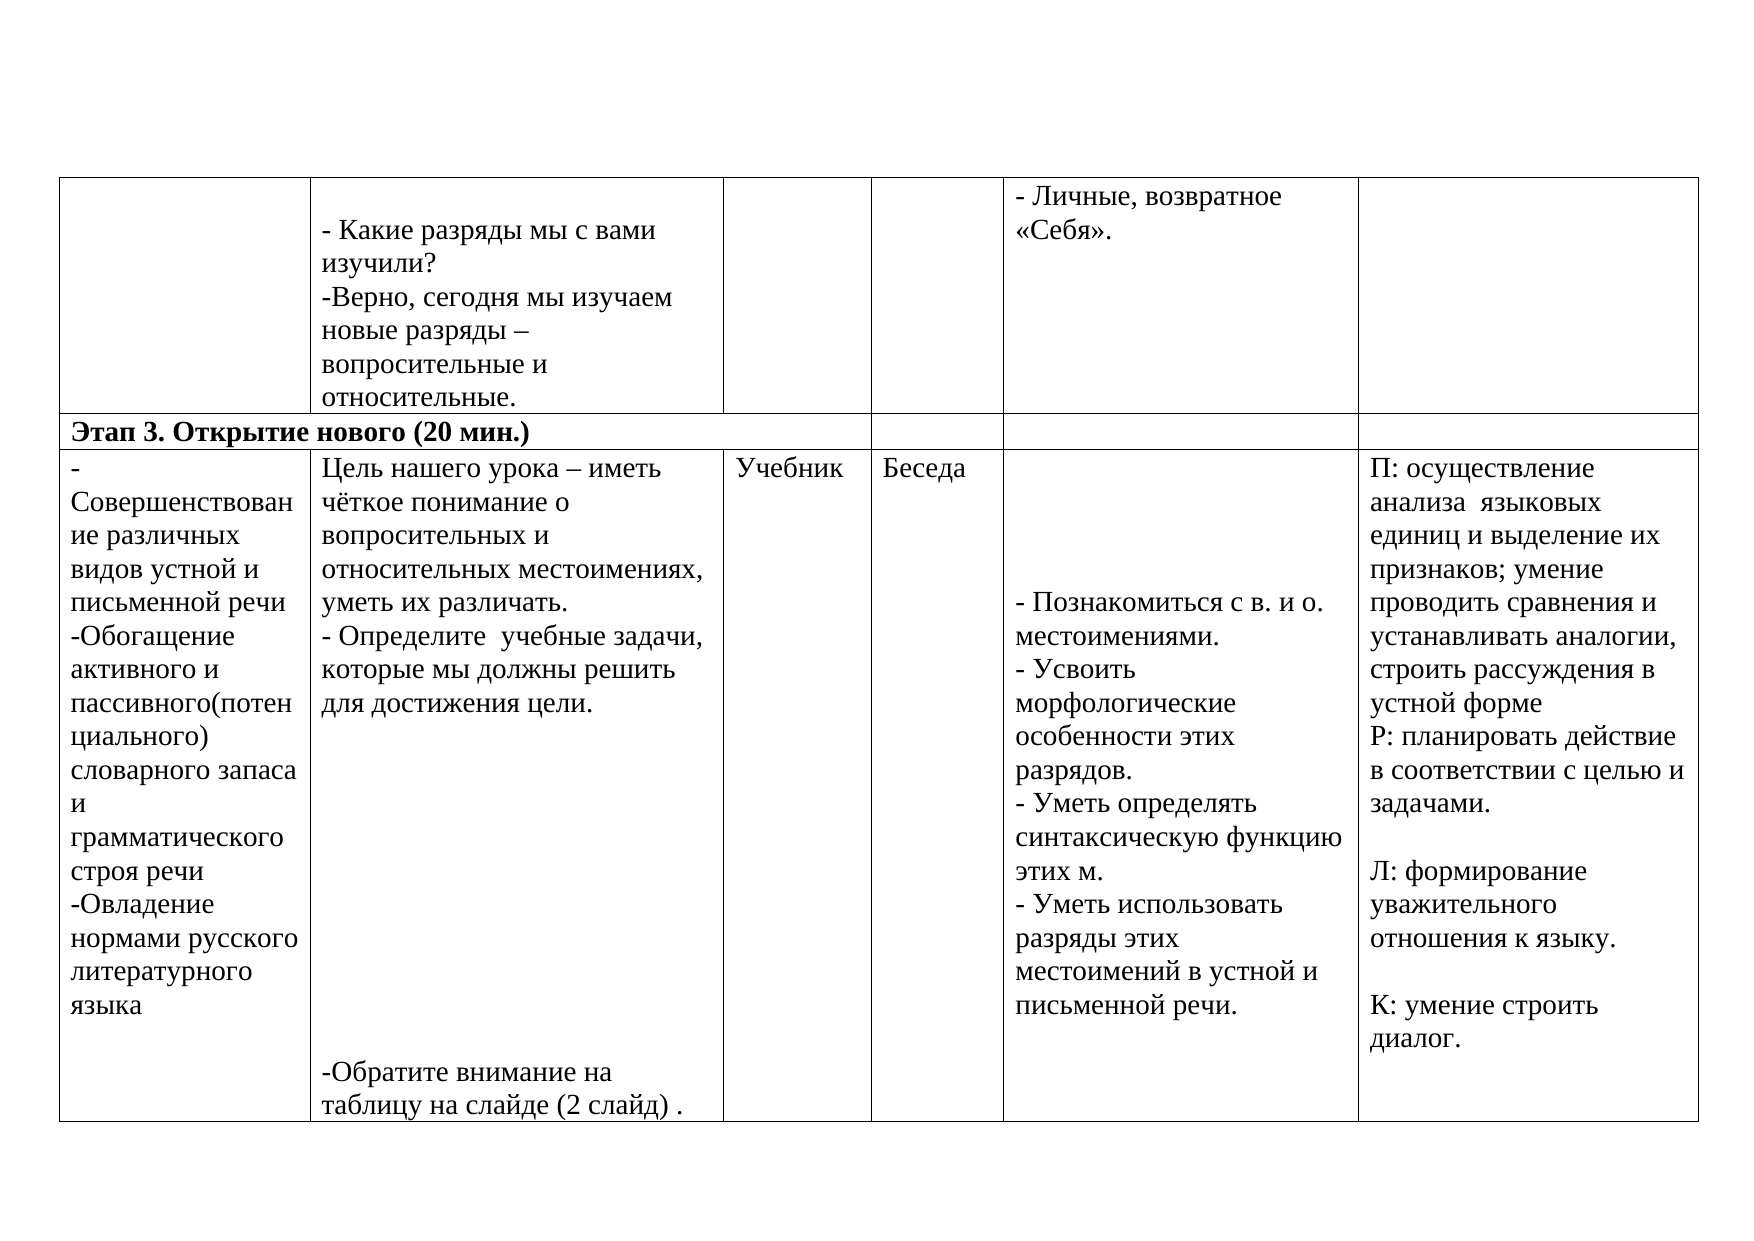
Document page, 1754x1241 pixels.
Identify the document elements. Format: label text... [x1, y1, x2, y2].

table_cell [60, 450, 310, 1121]
table_cell [1359, 178, 1698, 413]
table_cell Беседа [872, 450, 1003, 1121]
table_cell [1359, 450, 1698, 1121]
table_cell [1359, 414, 1698, 449]
table_cell [724, 178, 871, 413]
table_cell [311, 178, 723, 413]
table_cell [1004, 414, 1358, 449]
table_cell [1004, 450, 1358, 1121]
table_cell [872, 414, 1003, 449]
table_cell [1004, 178, 1358, 413]
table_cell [311, 450, 723, 1121]
table_cell Этап 3. Открытие нового (20 мин.) [60, 414, 871, 449]
table_cell [872, 178, 1003, 413]
table_cell [60, 178, 310, 413]
table_cell Учебник [724, 450, 871, 1121]
